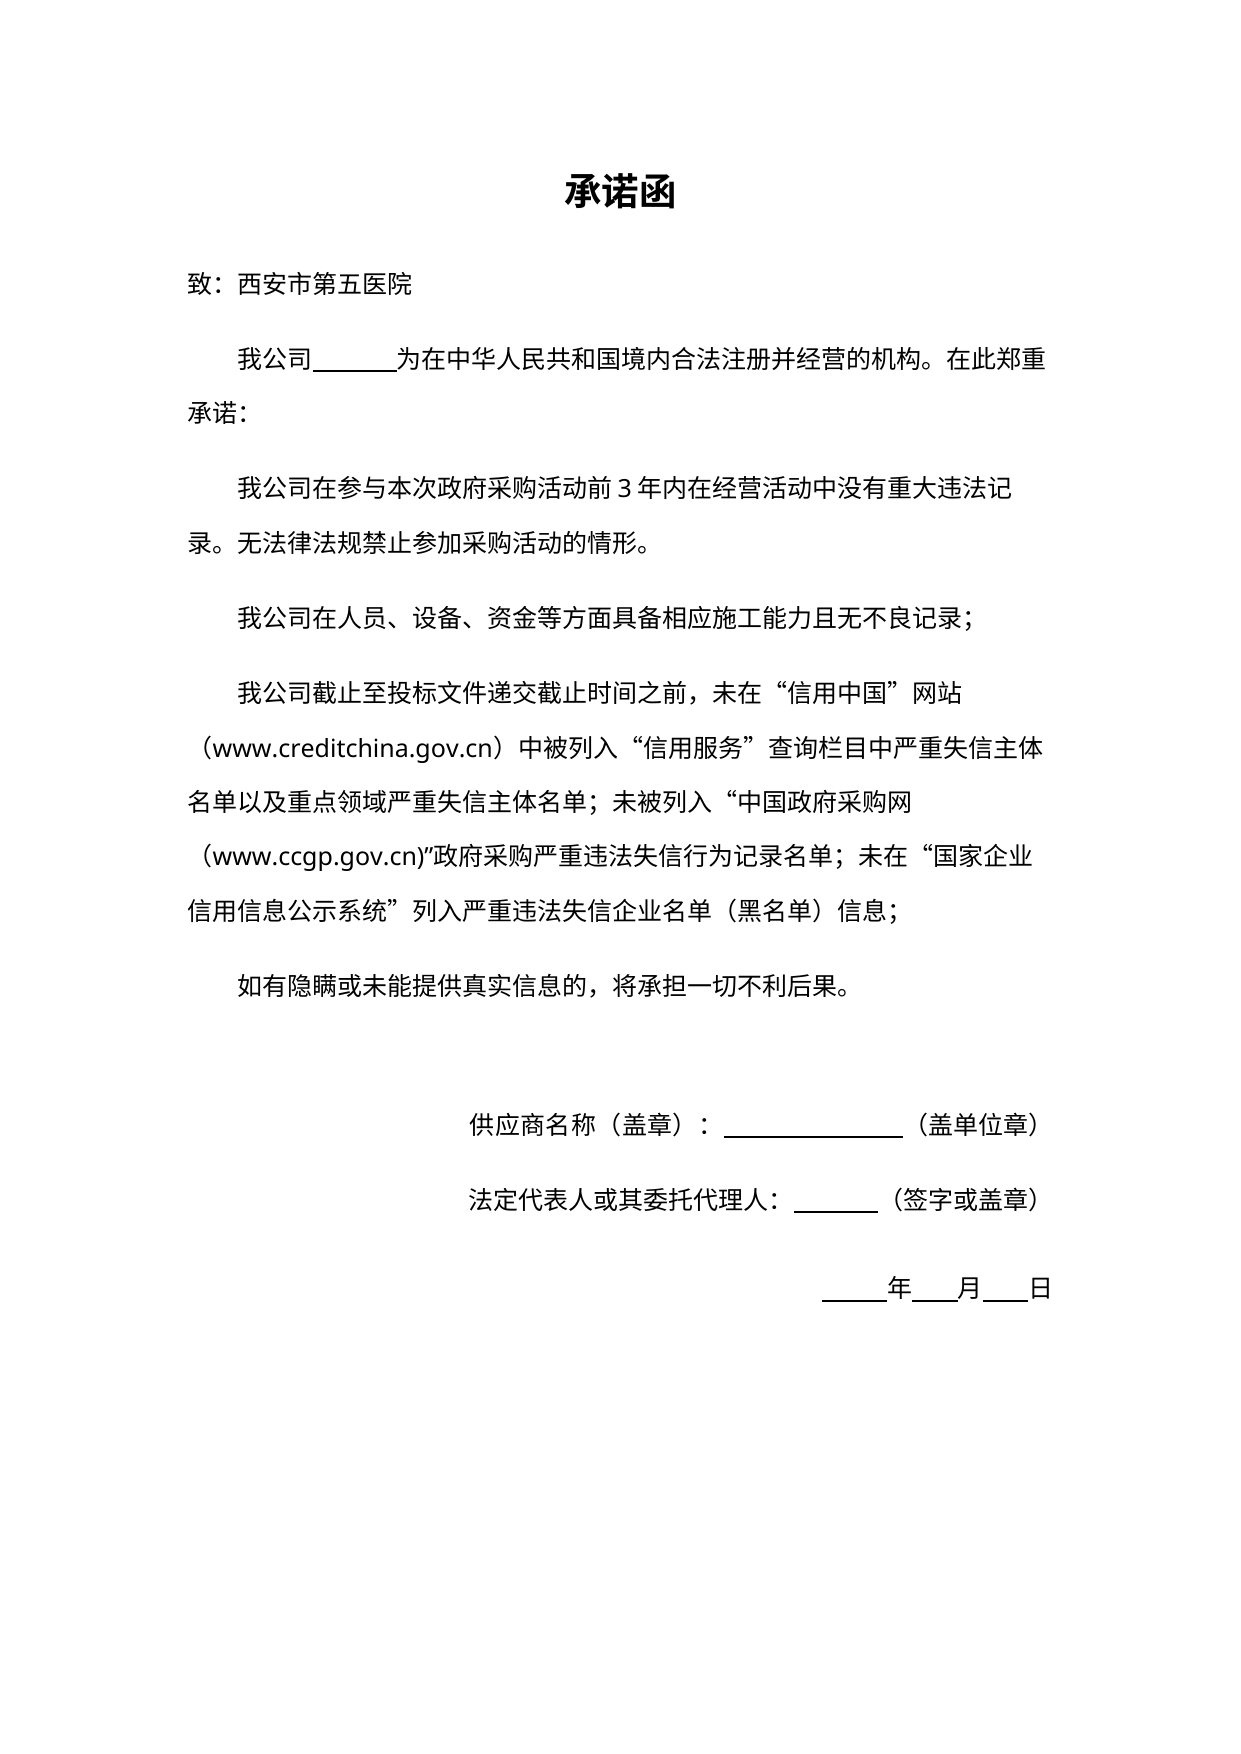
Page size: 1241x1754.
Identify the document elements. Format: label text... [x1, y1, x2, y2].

text 年 月 日 [187, 1256, 1053, 1321]
text 承诺函 [188, 162, 1053, 216]
text 我公司 为在中华人民共和国境内合法注册并经营的机构。在此郑重承诺： [187, 339, 1053, 430]
text 如有隐瞒或未能提供真实信息的，将承担一切不利后果。 [187, 966, 1053, 1003]
text 我公司在参与本次政府采购活动前3年内在经营活动中没有重大违法记录。无法律法规禁止参加采购活动的情形。 [187, 469, 1053, 559]
text 我公司在人员、设备、资金等方面具备相应施工能力且无不良记录； [187, 598, 1053, 635]
text 供应商名称（盖章）： （盖单位章） [187, 1105, 1053, 1141]
text 我公司截止至投标文件递交截止时间之前，未在“信用中国”网站（www.creditchina.gov.cn）中被列入“信用服务”查询栏目中严重失信主体名单以及重点领域严重失信主体名单；未被列入“中国政府采购网（www.ccgp.gov.cn)”政府采购严重违法失信行为记录名单；未在“国家企业信用信息公示系统”列入严重违法失信企业名单（黑名单）信息； [187, 674, 1053, 927]
text 致：西安市第五医院 [187, 264, 1053, 300]
text 法定代表人或其委托代理人： （签字或盖章） [187, 1180, 1053, 1217]
